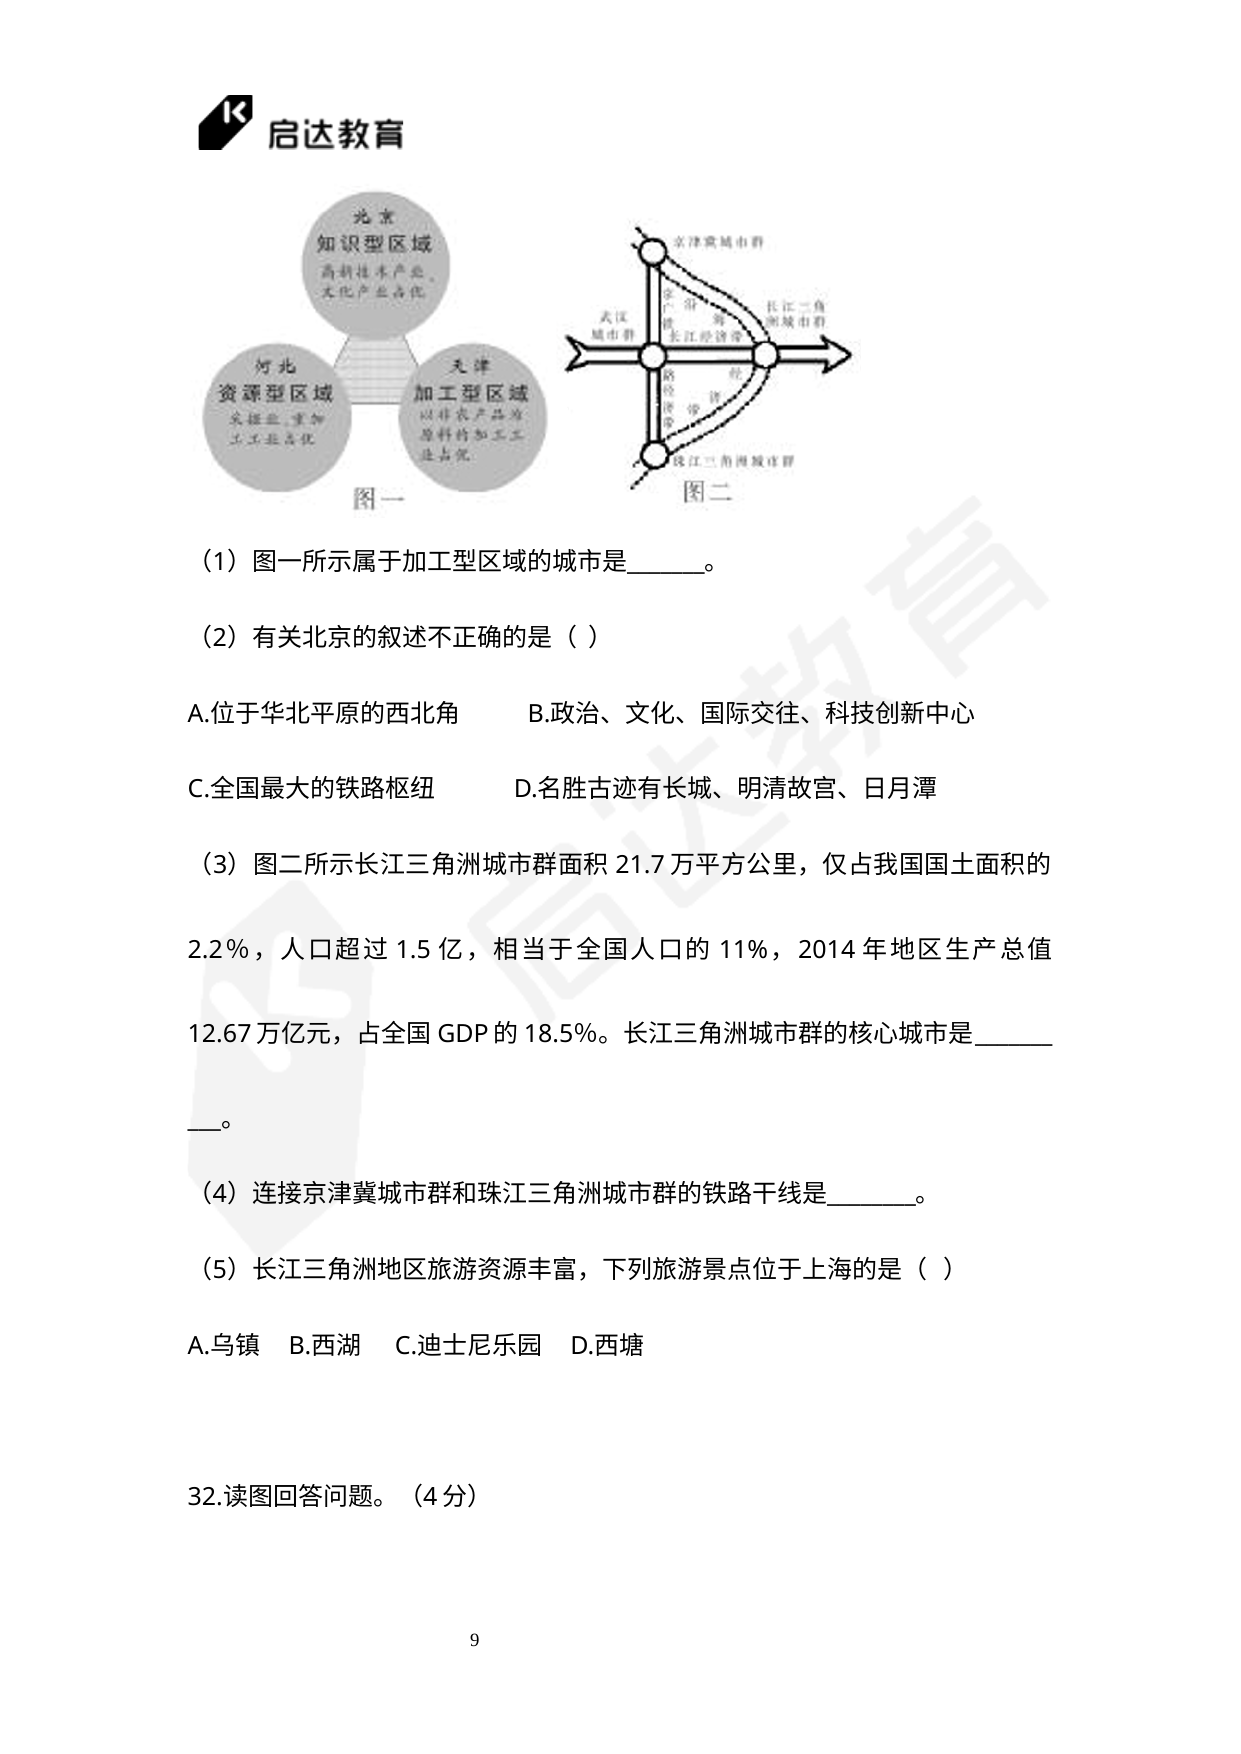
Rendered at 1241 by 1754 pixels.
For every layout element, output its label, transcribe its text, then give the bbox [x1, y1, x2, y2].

text A.位于华北平原的西北角 B.政治、文化、国际交往、科技创新中心 [187, 679, 1053, 744]
text （1）图一所示属于加工型区域的城市是_______。 [187, 527, 1053, 592]
text （3）图二所示长江三角洲城市群面积21.7万平方公里，仅占我国国土面积的2.2％，人口超过1.5亿，相当于全国人口的11%，2014年地区生产总值12.67万亿元，占全国GDP的18.5％。长江三角洲城市群的核心城市是__________。 [187, 830, 1053, 1149]
text （5）长江三角洲地区旅游资源丰富，下列旅游景点位于上海的是（ ） [187, 1235, 1053, 1300]
text （4）连接京津冀城市群和珠江三角洲城市群的铁路干线是________。 [187, 1159, 1053, 1224]
text （2）有关北京的叙述不正确的是（ ） [187, 603, 1053, 668]
text 32.读图回答问题。（4分） [187, 1462, 1053, 1527]
text A.乌镇 B.西湖 C.迪士尼乐园 D.西塘 [187, 1311, 1053, 1376]
picture [198, 95, 404, 150]
text C.全国最大的铁路枢纽 D.名胜古迹有长城、明清故宫、日月潭 [187, 754, 1053, 819]
picture [187, 162, 861, 518]
